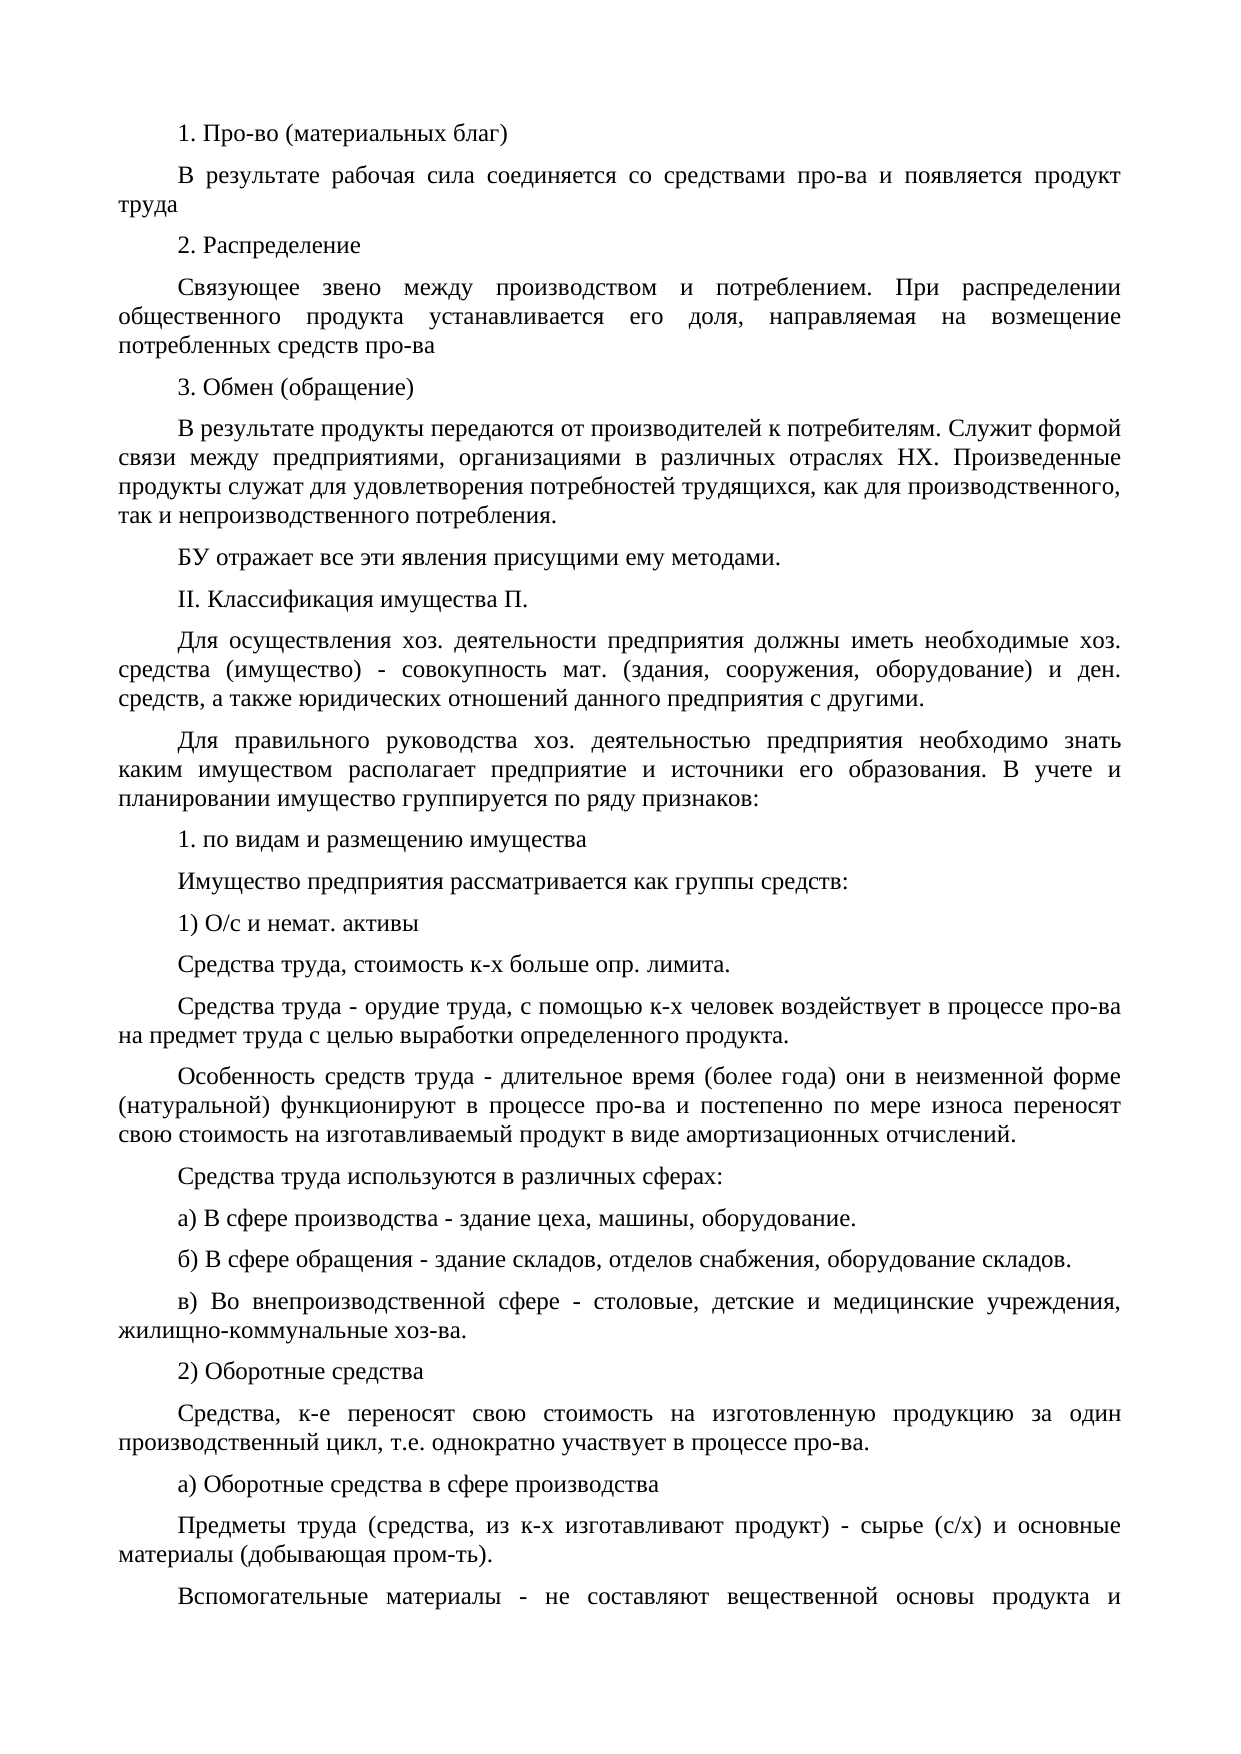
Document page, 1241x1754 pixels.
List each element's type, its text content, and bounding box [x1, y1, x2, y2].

text Для правильного руководства хоз. деятельностью предприятия необходимо знать каким имуществом располагает предприятие и источники его образования. В учете и планировании имущество группируется по ряду признаков: [118, 725, 1122, 812]
text 3. Обмен (обращение) [118, 372, 1122, 401]
text Связующее звено между производством и потреблением. При распределении общественного продукта устанавливается его доля, направляемая на возмещение потребленных средств про-ва [118, 272, 1122, 359]
text Средства труда, стоимость к-х больше опр. лимита. [118, 949, 1122, 978]
text Средства труда - орудие труда, с помощью к-х человек воздействует в процессе про-ва на предмет труда с целью выработки определенного продукта. [118, 991, 1122, 1049]
text 1. Про-во (материальных благ) [118, 118, 1122, 147]
text б) В сфере обращения - здание складов, отделов снабжения, оборудование складов. [118, 1244, 1122, 1273]
text Для осуществления хоз. деятельности предприятия должны иметь необходимые хоз. средства (имущество) - совокупность мат. (здания, сооружения, оборудование) и ден. средств, а также юридических отношений данного предприятия с другими. [118, 625, 1122, 712]
text Имущество предприятия рассматривается как группы средств: [118, 866, 1122, 895]
text а) В сфере производства - здание цеха, машины, оборудование. [118, 1202, 1122, 1232]
text II. Классификация имущества П. [118, 583, 1122, 612]
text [118, 1581, 1122, 1610]
text а) Оборотные средства в сфере производства [118, 1468, 1122, 1497]
text Предметы труда (средства, из к-х изготавливают продукт) - сырье (с/х) и основные материалы (добывающая пром-ть). [118, 1510, 1122, 1568]
text 1) О/с и немат. активы [118, 907, 1122, 937]
text в) Во внепроизводственной сфере - столовые, детские и медицинские учреждения, жилищно-коммунальные хоз-ва. [118, 1286, 1122, 1344]
text 2) Оборотные средства [118, 1356, 1122, 1385]
text Средства труда используются в различных сферах: [118, 1161, 1122, 1190]
text Особенность средств труда - длительное время (более года) они в неизменной форме (натуральной) функционируют в процессе про-ва и постепенно по мере износа переносят свою стоимость на изготавливаемый продукт в виде амортизационных отчислений. [118, 1061, 1122, 1148]
text 1. по видам и размещению имущества [118, 824, 1122, 853]
text 2. Распределение [118, 230, 1122, 259]
text Средства, к-е переносят свою стоимость на изготовленную продукцию за один производственный цикл, т.е. однократно участвует в процессе про-ва. [118, 1398, 1122, 1456]
text В результате рабочая сила соединяется со средствами про-ва и появляется продукт труда [118, 160, 1122, 218]
text БУ отражает все эти явления присущими ему методами. [118, 542, 1122, 571]
text В результате продукты передаются от производителей к потребителям. Служит формой связи между предприятиями, организациями в различных отраслях НХ. Произведенные продукты служат для удовлетворения потребностей трудящихся, как для производственного, так и непроизводственного потребления. [118, 413, 1122, 529]
